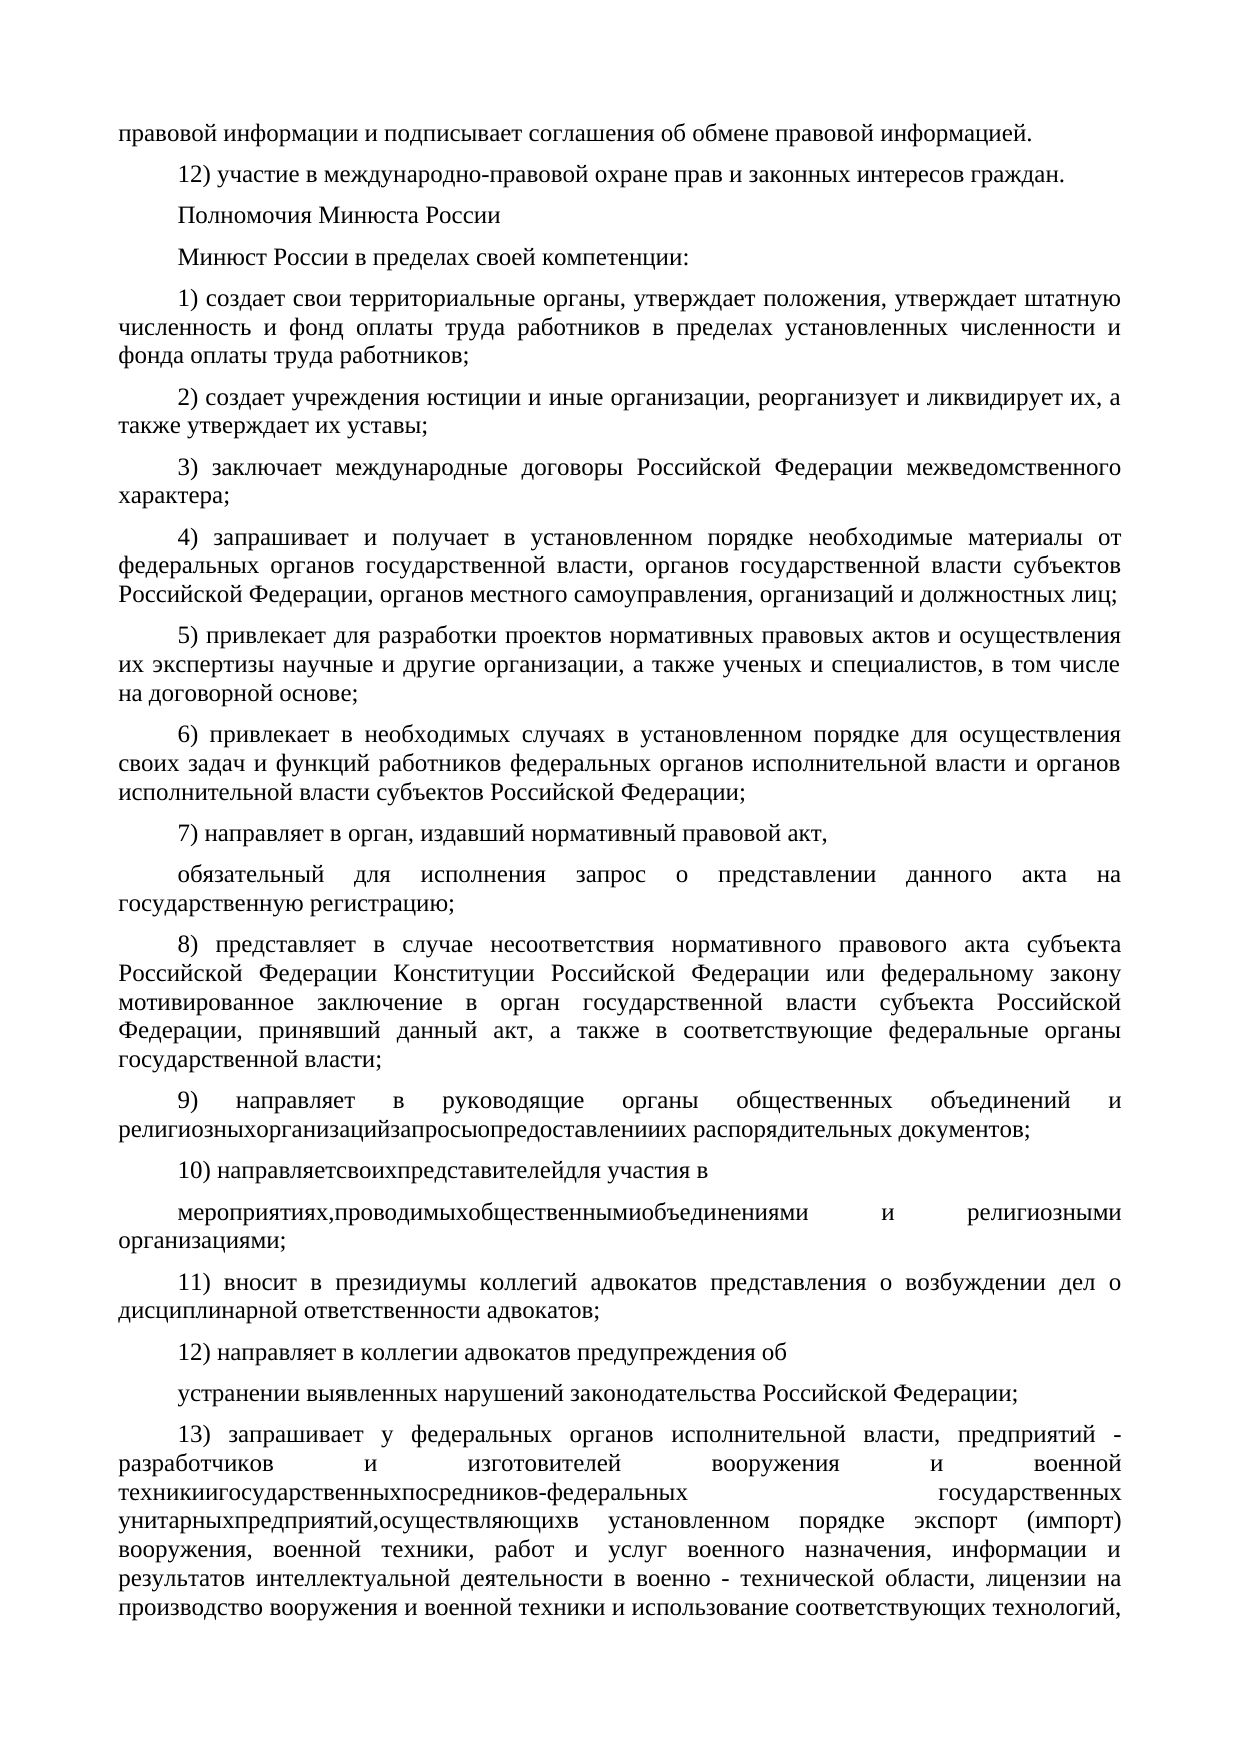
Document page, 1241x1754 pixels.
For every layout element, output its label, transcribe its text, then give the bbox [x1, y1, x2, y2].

text 9) направляет в руководящие органы общественных объединений и религиозныхорганизацийзапросыопредоставленииих распорядительных документов; [118, 1086, 1122, 1143]
text 2) создает учреждения юстиции и иные организации, реорганизует и ликвидирует их, а также утверждает их уставы; [118, 382, 1122, 439]
text 12) участие в международно-правовой охране прав и законных интересов граждан. [118, 159, 1122, 188]
text 4) запрашивает и получает в установленном порядке необходимые материалы от федеральных органов государственной власти, органов государственной власти субъектов Российской Федерации, органов местного самоуправления, организаций и должностных лиц; [118, 522, 1122, 608]
text мероприятиях,проводимыхобщественнымиобъединениями и религиозными организациями; [118, 1197, 1122, 1254]
text обязательный для исполнения запрос о представлении данного акта на государственную регистрацию; [118, 859, 1122, 917]
text устранении выявленных нарушений законодательства Российской Федерации; [118, 1378, 1122, 1407]
text 12) направляет в коллегии адвокатов предупреждения об [118, 1337, 1122, 1366]
text Полномочия Минюста России [118, 201, 1122, 229]
text 1) создает свои территориальные органы, утверждает положения, утверждает штатную численность и фонд оплаты труда работников в пределах установленных численности и фонда оплаты труда работников; [118, 283, 1122, 369]
text 7) направляет в орган, издавший нормативный правовой акт, [118, 818, 1122, 847]
text Минюст России в пределах своей компетенции: [118, 242, 1122, 271]
text 8) представляет в случае несоответствия нормативного правового акта субъекта Российской Федерации Конституции Российской Федерации или федеральному закону мотивированное заключение в орган государственной власти субъекта Российской Федерации, принявший данный акт, а также в соответствующие федеральные органы государственной власти; [118, 929, 1122, 1073]
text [118, 118, 1122, 147]
text 3) заключает международные договоры Российской Федерации межведомственного характера; [118, 452, 1122, 509]
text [118, 1419, 1122, 1621]
text 10) направляетсвоихпредставителейдля участия в [118, 1156, 1122, 1184]
text 5) привлекает для разработки проектов нормативных правовых актов и осуществления их экспертизы научные и другие организации, а также ученых и специалистов, в том числе на договорной основе; [118, 621, 1122, 707]
text 6) привлекает в необходимых случаях в установленном порядке для осуществления своих задач и функций работников федеральных органов исполнительной власти и органов исполнительной власти субъектов Российской Федерации; [118, 719, 1122, 806]
text 11) вносит в президиумы коллегий адвокатов представления о возбуждении дел о дисциплинарной ответственности адвокатов; [118, 1267, 1122, 1324]
